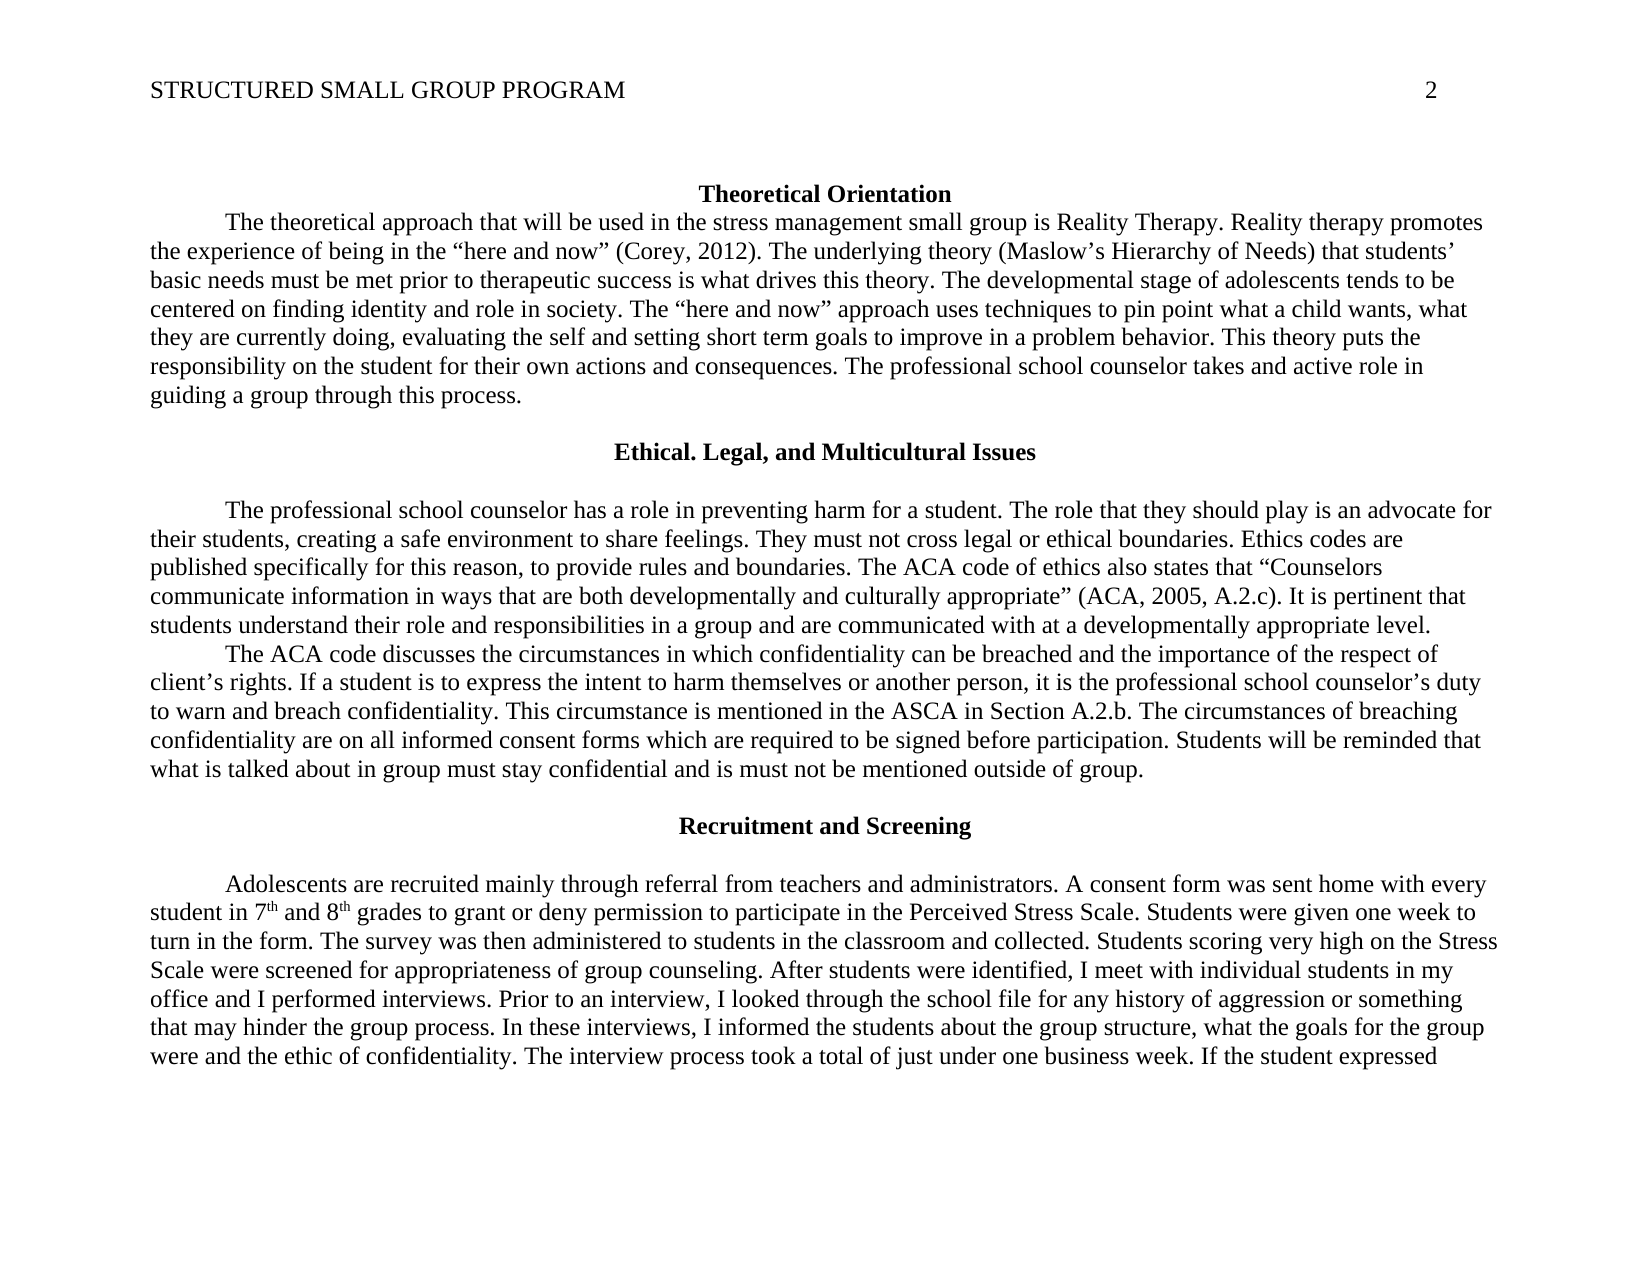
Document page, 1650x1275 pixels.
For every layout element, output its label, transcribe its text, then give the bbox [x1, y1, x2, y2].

text The ACA code discusses the circumstances in which confidentiality can be breached and the importance of the respect of client’s rights. If a student is to express the intent to harm themselves or another person, it is the professional school counselor’s duty to warn and breach confidentiality. This circumstance is mentioned in the ASCA in Section A.2.b. The circumstances of breaching confidentiality are on all informed consent forms which are required to be signed before participation. Students will be reminded that what is talked about in group must stay confidential and is must not be mentioned outside of group. [150, 639, 1500, 782]
text The theoretical approach that will be used in the stress management small group is Reality Therapy. Reality therapy promotes the experience of being in the “here and now” (Corey, 2012). The underlying theory (Maslow’s Hierarchy of Needs) that students’ basic needs must be met prior to therapeutic success is what drives this theory. The developmental stage of adolescents tends to be centered on finding identity and role in society. The “here and now” approach uses techniques to pin point what a child wants, what they are currently doing, evaluating the self and setting short term goals to improve in a problem behavior. This theory puts the responsibility on the student for their own actions and consequences. The professional school counselor takes and active role in guiding a group through this process. [150, 207, 1500, 409]
text Theoretical Orientation [150, 179, 1500, 207]
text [150, 869, 1500, 1070]
text Ethical. Legal, and Multicultural Issues [150, 437, 1500, 466]
text The professional school counselor has a role in preventing harm for a student. The role that they should play is an advocate for their students, creating a safe environment to share feelings. They must not cross legal or ethical boundaries. Ethics codes are published specifically for this reason, to provide rules and boundaries. The ACA code of ethics also states that “Counselors communicate information in ways that are both developmentally and culturally appropriate” (ACA, 2005, A.2.c). It is pertinent that students understand their role and responsibilities in a group and are communicated with at a developmentally appropriate level. [150, 495, 1500, 639]
text Recruitment and Screening [150, 811, 1500, 840]
